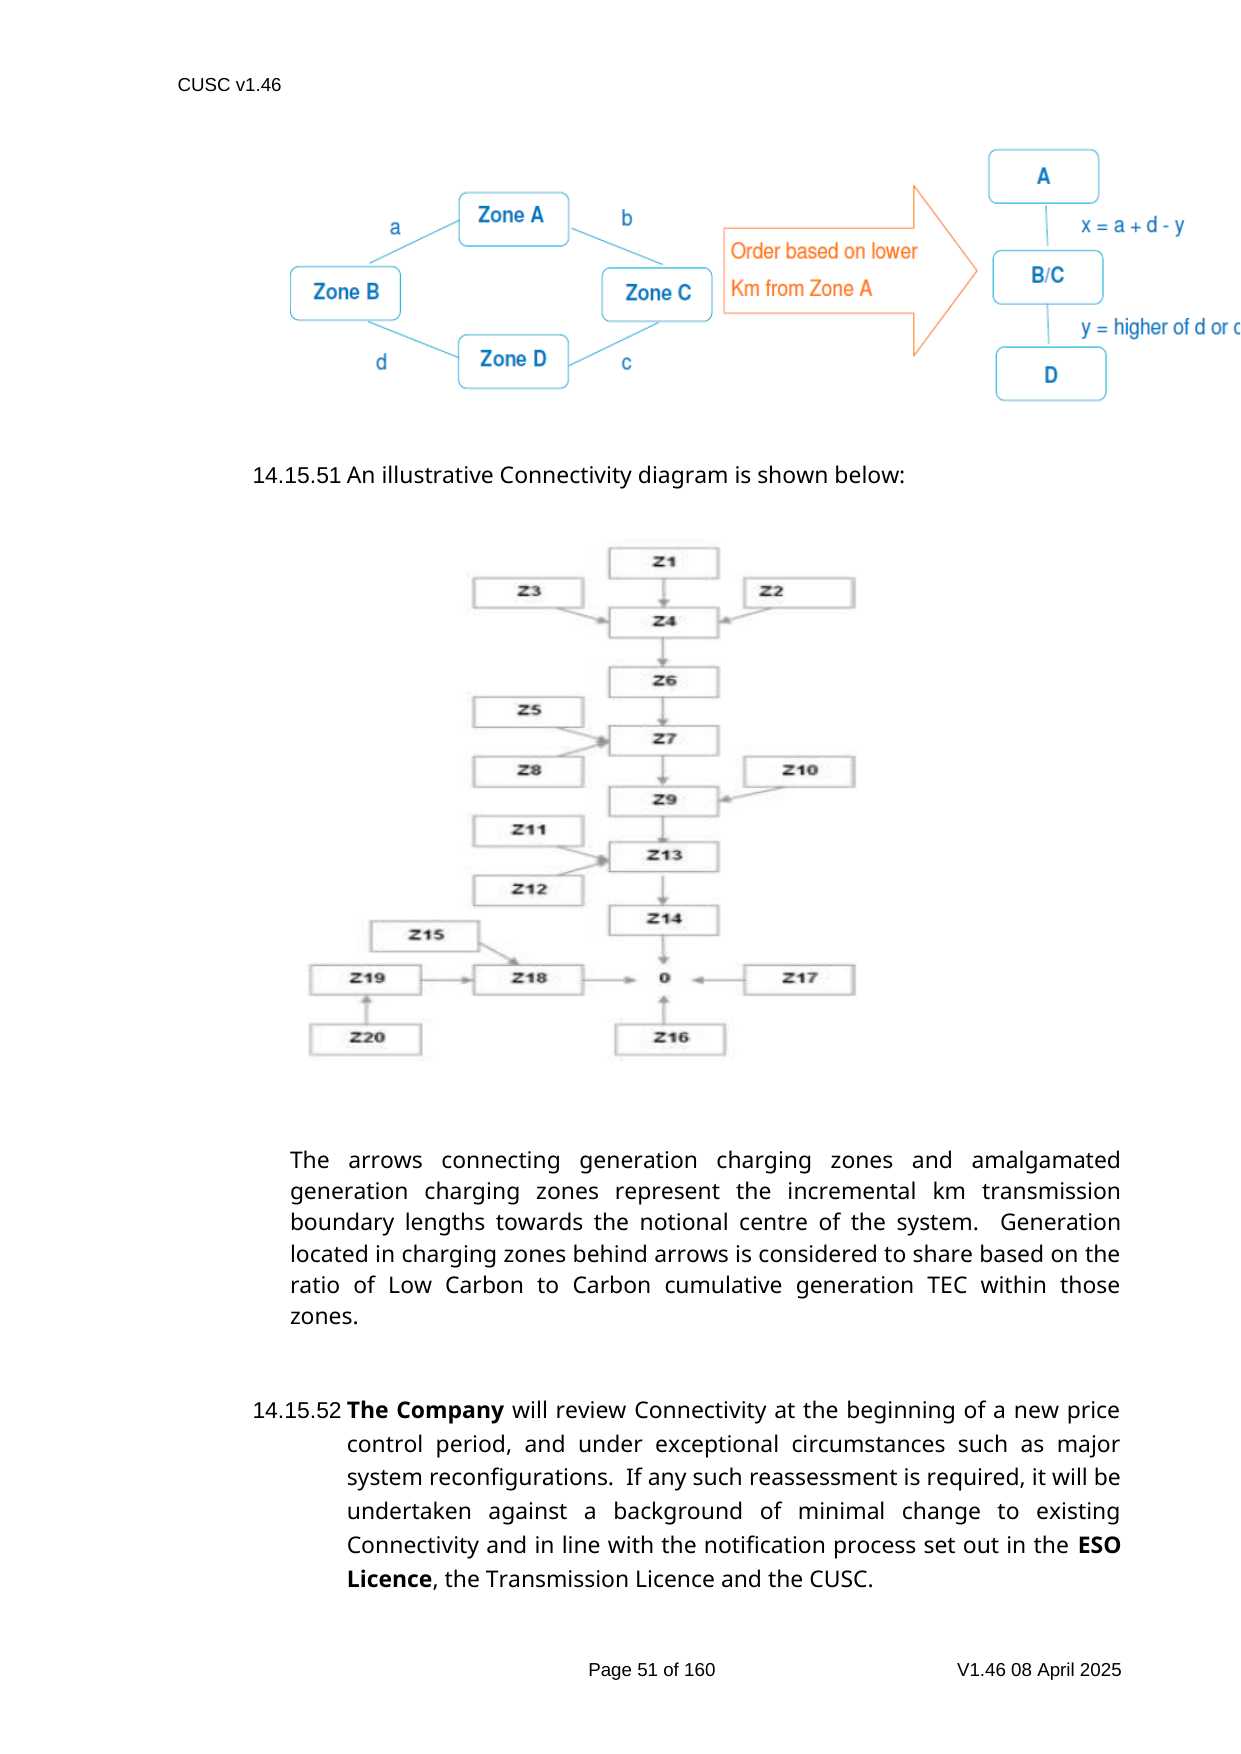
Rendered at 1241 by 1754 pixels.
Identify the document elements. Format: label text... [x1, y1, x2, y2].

picture [289, 522, 902, 1113]
list An illustrative Connectivity diagram is shown below: [252, 459, 1121, 491]
picture [289, 118, 1241, 429]
text The arrows connecting generation charging zones and amalgamated generation charging zones represent the incremental km transmission boundary lengths towards the notional centre of the system. Generation located in charging zones behind arrows is considered to share based on the ratio of Low Carbon to Carbon cumulative generation TEC within those zones. [290, 1144, 1121, 1331]
list The Company will review Connectivity at the beginning of a new price control period, and under exceptional circumstances such as major system reconfigurations. If any such reassessment is required, it will be undertaken against a background of minimal change to existing Connectivity and in line with the notification process set out in the ESO Licence, the Transmission Licence and the CUSC. [252, 1394, 1121, 1594]
